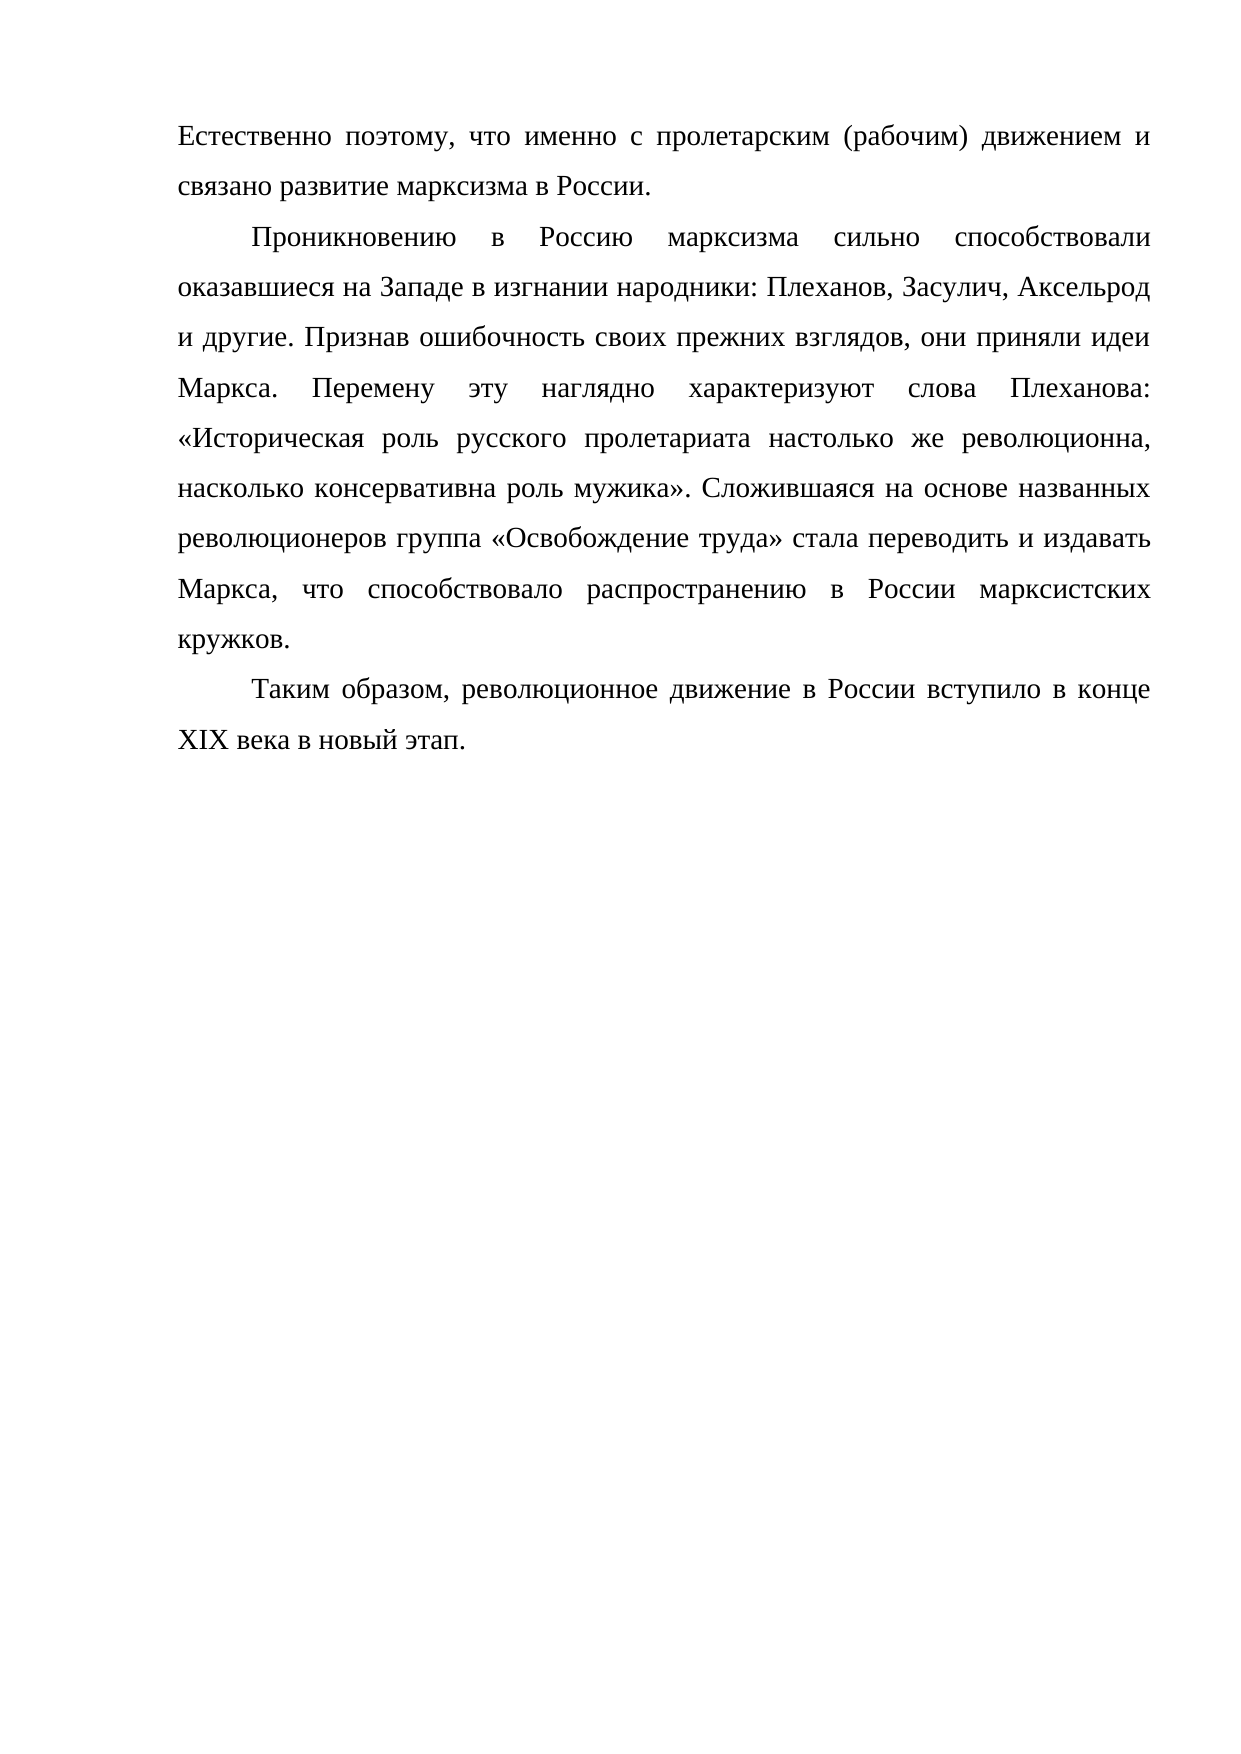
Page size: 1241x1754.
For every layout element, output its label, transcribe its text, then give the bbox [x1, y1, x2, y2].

text Таким образом, революционное движение в России вступило в конце XIX века в новый этап. [177, 672, 1152, 755]
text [177, 118, 1152, 202]
text Проникновению в Россию марксизма сильно способствовали оказавшиеся на Западе в изгнании народники: Плеханов, Засулич, Аксельрод и другие. Признав ошибочность своих прежних взглядов, они приняли идеи Маркса. Перемену эту наглядно характеризуют слова Плеханова: «Историческая роль русского пролетариата настолько же революционна, насколько консервативна роль мужика». Сложившаяся на основе названных революционеров группа «Освобождение труда» стала переводить и издавать Маркса, что способствовало распространению в России марксистских кружков. [177, 219, 1152, 655]
